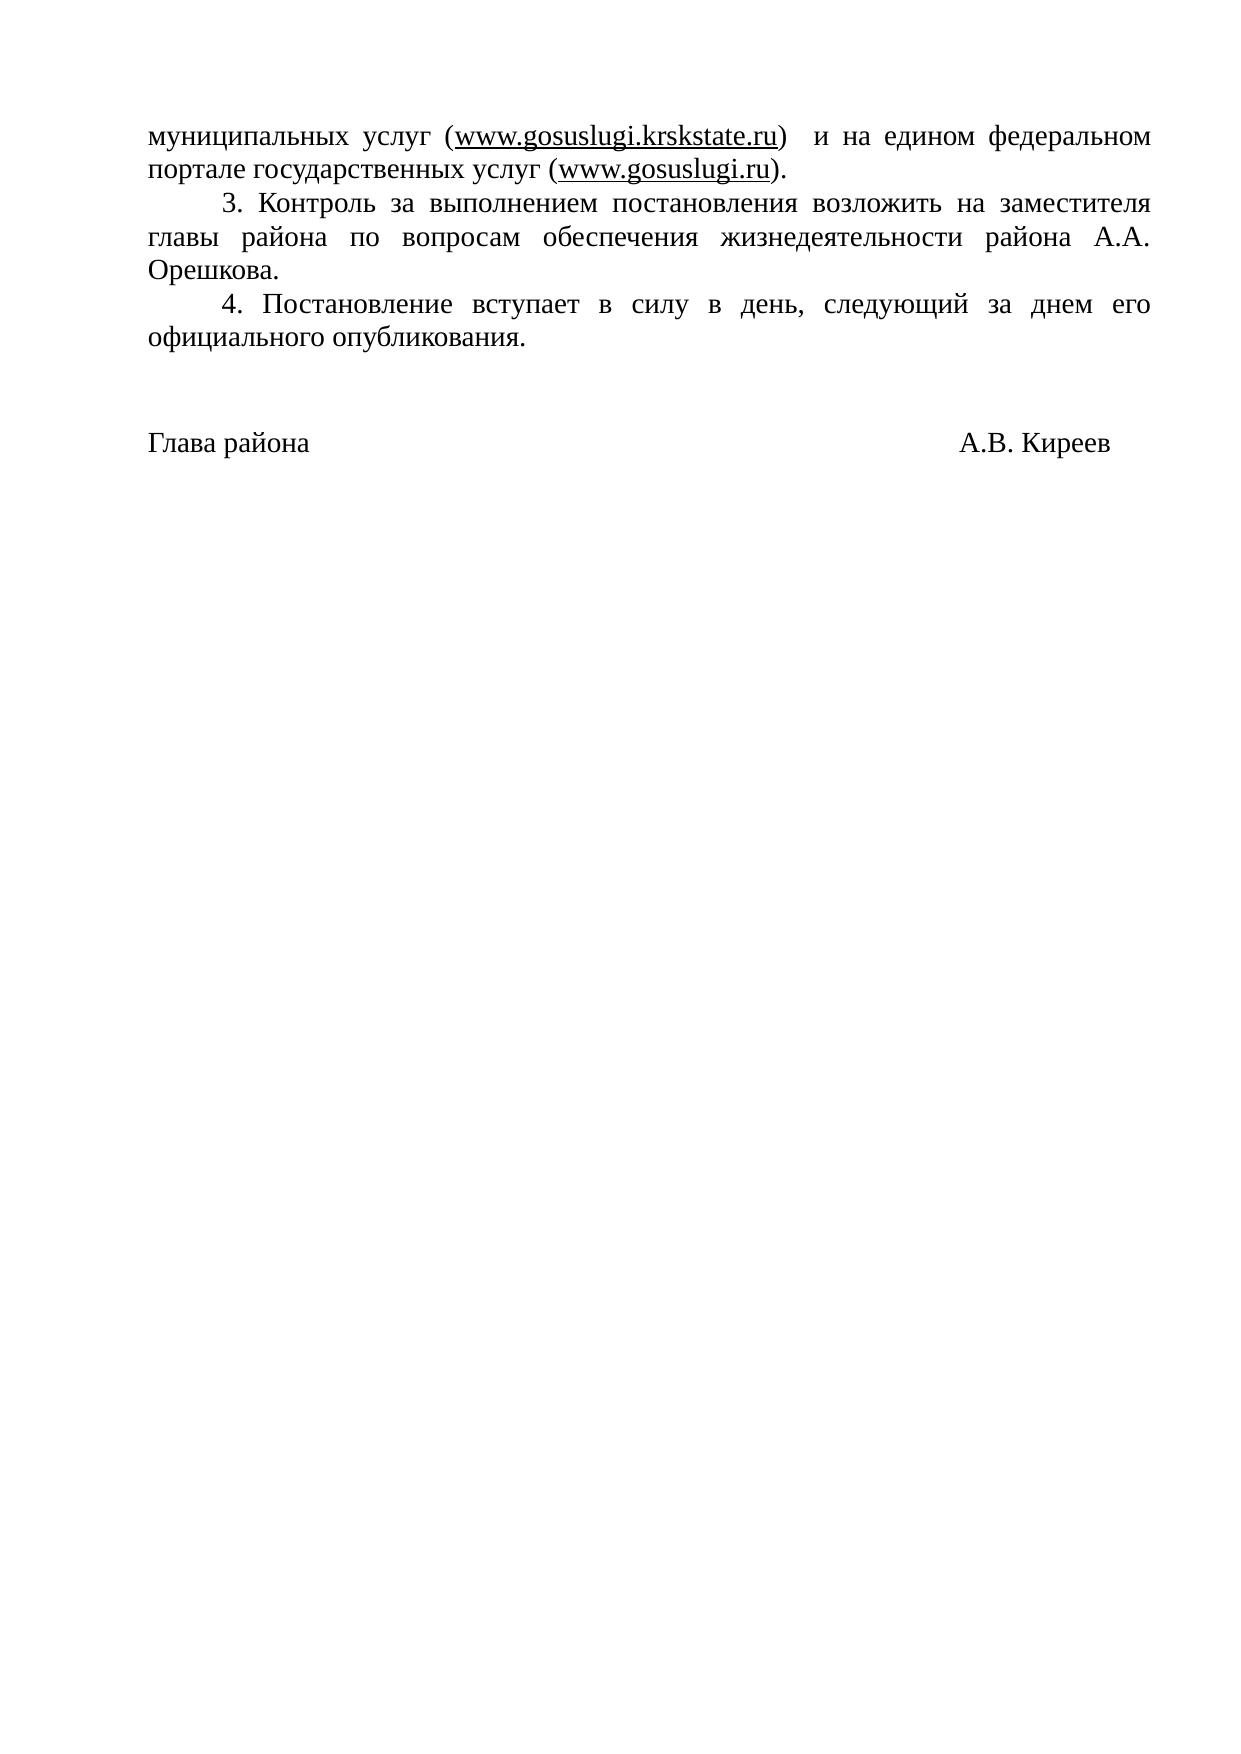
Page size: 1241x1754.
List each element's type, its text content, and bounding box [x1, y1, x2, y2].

text 4. Постановление вступает в силу в день, следующий за днем его официального опубликования. [148, 286, 1152, 353]
text Глава района А.В. Киреев [148, 425, 1152, 458]
text 3. Контроль за выполнением постановления возложить на заместителя главы района по вопросам обеспечения жизнедеятельности района А.А. Орешкова. [148, 185, 1152, 286]
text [148, 118, 1152, 185]
